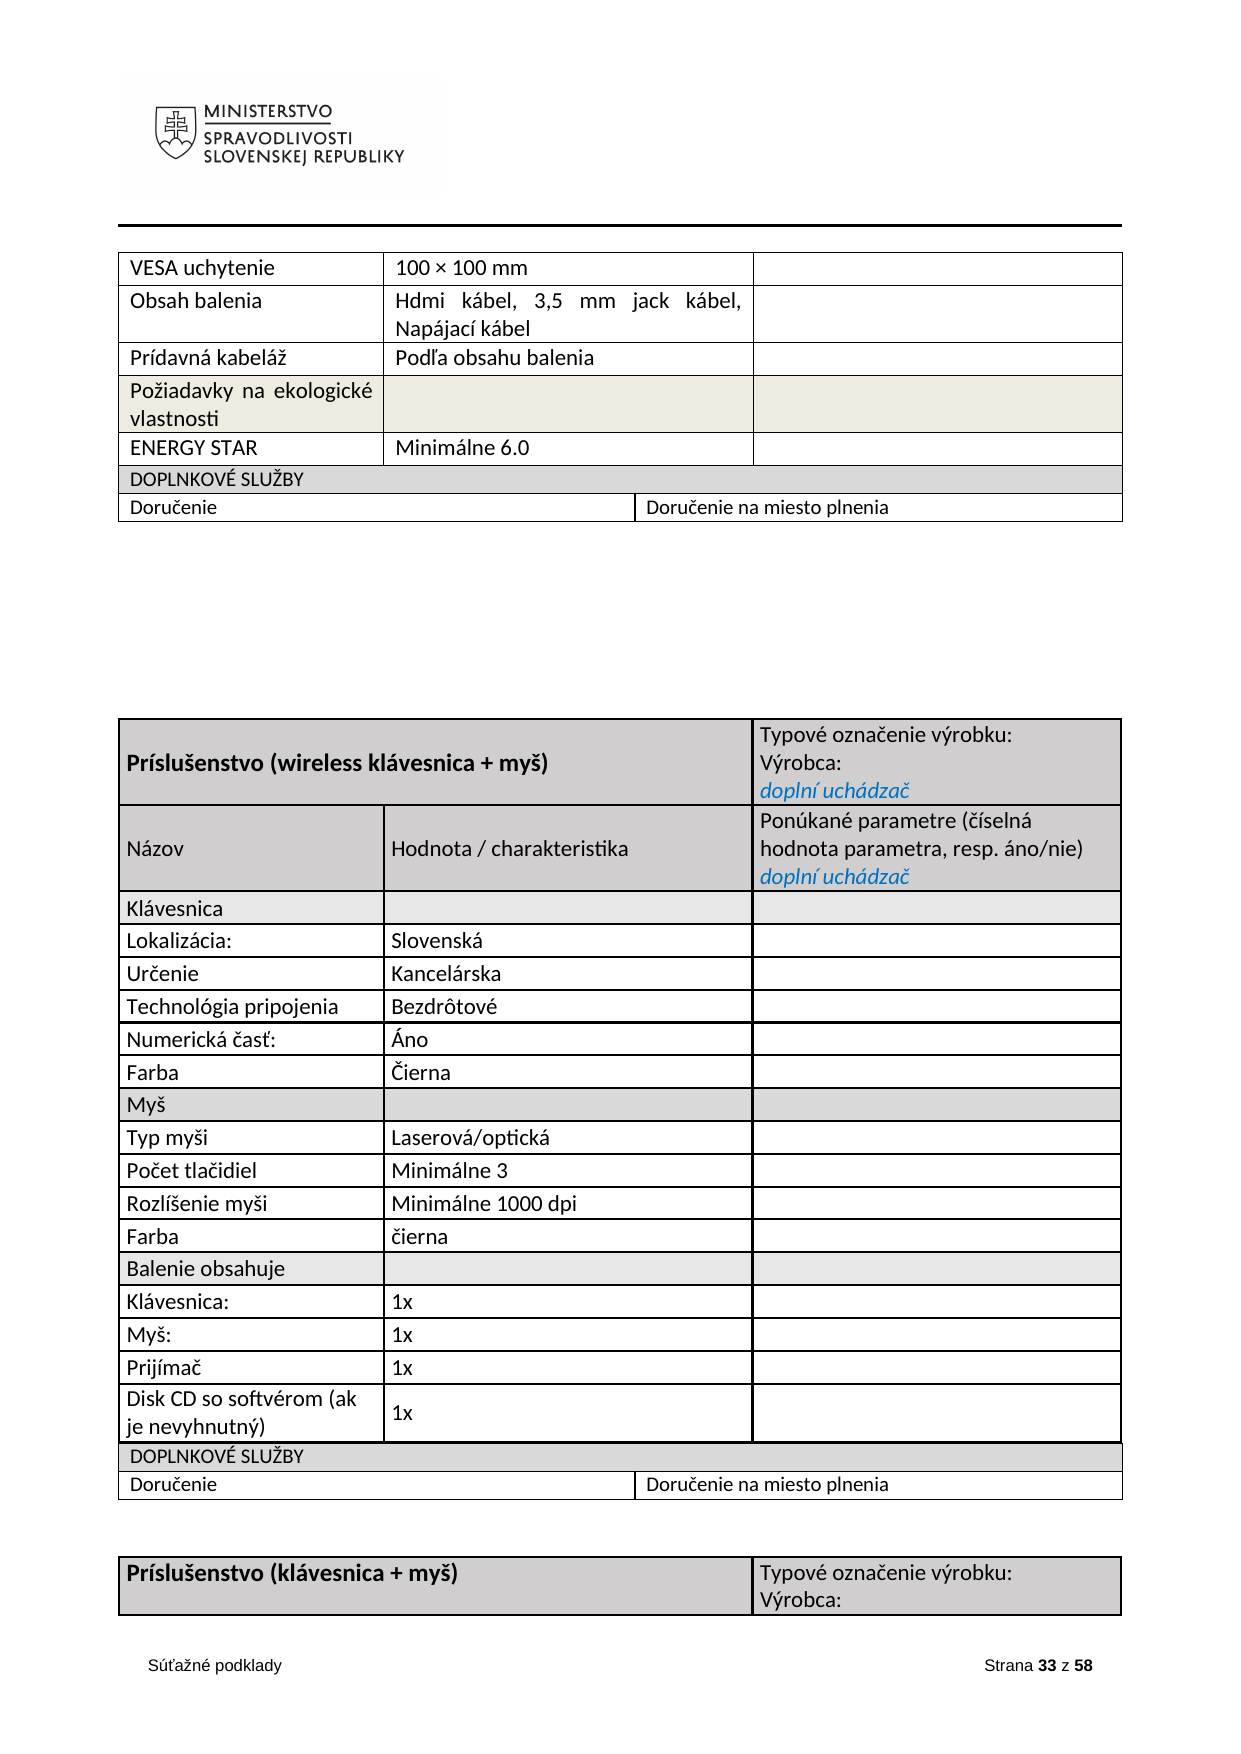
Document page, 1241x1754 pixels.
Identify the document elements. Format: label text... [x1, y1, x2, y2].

table_cell [754, 1155, 1120, 1186]
table_cell [385, 892, 751, 923]
table_cell [754, 343, 1122, 375]
table_cell Myš [120, 1089, 383, 1120]
table_cell Doručenie na miesto plnenia [636, 494, 1122, 521]
table_cell Kancelárska [385, 958, 751, 989]
table_cell Obsah balenia [119, 286, 383, 342]
table_header Typové označenie výrobku: Výrobca: doplní uchádzač [754, 720, 1120, 804]
table_cell [754, 1220, 1120, 1251]
table_cell [754, 892, 1120, 923]
table_cell Minimálne 6.0 [384, 433, 753, 465]
table_cell Minimálne 1000 dpi [385, 1188, 751, 1218]
table_header Príslušenstvo (wireless klávesnica + myš) [120, 720, 751, 804]
picture [118, 73, 443, 194]
table_cell Farba [120, 1220, 383, 1251]
table_cell Rozlíšenie myši [120, 1188, 383, 1218]
table_cell Doručenie na miesto plnenia [636, 1472, 1122, 1498]
table_cell Čierna [385, 1056, 751, 1087]
table_cell čierna [385, 1220, 751, 1251]
table_cell Áno [385, 1024, 751, 1054]
table_cell Minimálne 3 [385, 1155, 751, 1186]
table_header DOPLNKOVÉ SLUŽBY [119, 1444, 1122, 1471]
table_cell Klávesnica: [120, 1286, 383, 1317]
table_cell [754, 376, 1122, 432]
table_cell Klávesnica [120, 892, 383, 923]
table_cell Disk CD so softvérom (ak je nevyhnutný) [120, 1385, 383, 1441]
table_cell 1x [385, 1286, 751, 1317]
table_cell [754, 1188, 1120, 1218]
table_cell [754, 1319, 1120, 1349]
table_cell Typ myši [120, 1122, 383, 1153]
table_cell Lokalizácia: [120, 925, 383, 956]
table_cell [385, 1089, 751, 1120]
table_cell Podľa obsahu balenia [384, 343, 753, 375]
table_cell DOPLNKOVÉ SLUŽBY [119, 466, 1122, 493]
table_cell Hodnota / charakteristika [385, 806, 751, 890]
table_cell Prídavná kabeláž [119, 343, 383, 375]
table_cell 100 × 100 mm [384, 253, 753, 285]
table_cell [754, 1286, 1120, 1317]
table_cell Myš: [120, 1319, 383, 1349]
table_cell [754, 925, 1120, 956]
table_cell Prijímač [120, 1352, 383, 1382]
table_cell [385, 1253, 751, 1284]
table_cell [754, 1122, 1120, 1153]
table_cell Farba [120, 1056, 383, 1087]
table_cell Slovenská [385, 925, 751, 956]
table_cell [754, 433, 1122, 465]
table_cell [754, 253, 1122, 285]
table_cell [754, 1385, 1120, 1441]
table_cell Ponúkané parametre (číselná hodnota parametra, resp. áno/nie) doplní uchádzač [754, 806, 1120, 890]
table_cell Doručenie [119, 1472, 634, 1498]
table_cell Numerická časť: [120, 1024, 383, 1054]
table_cell 1x [385, 1385, 751, 1441]
table_header Príslušenstvo (klávesnica + myš) [120, 1558, 751, 1614]
table_cell [754, 1056, 1120, 1087]
table_cell Technológia pripojenia [120, 991, 383, 1021]
table_cell [754, 1352, 1120, 1382]
table_cell [754, 1024, 1120, 1054]
table_cell ENERGY STAR [119, 433, 383, 465]
table_cell [754, 286, 1122, 342]
table_cell [754, 1089, 1120, 1120]
table_cell Doručenie [119, 494, 634, 521]
table_cell VESA uchytenie [119, 253, 383, 285]
table_cell Počet tlačidiel [120, 1155, 383, 1186]
table_cell Požiadavky na ekologické vlastnosti [119, 376, 383, 432]
table_cell 1x [385, 1352, 751, 1382]
table_cell Hdmi kábel, 3,5 mm jack kábel, Napájací kábel [384, 286, 753, 342]
table_cell [754, 991, 1120, 1021]
table_cell [754, 958, 1120, 989]
table_cell Názov [120, 806, 383, 890]
table_cell Laserová/optická [385, 1122, 751, 1153]
table_cell Určenie [120, 958, 383, 989]
table_cell [384, 376, 753, 432]
table_cell Bezdrôtové [385, 991, 751, 1021]
table_cell 1x [385, 1319, 751, 1349]
table_cell Balenie obsahuje [120, 1253, 383, 1284]
table_header Typové označenie výrobku: Výrobca: doplní uchádzač [754, 1558, 1120, 1614]
table_cell [754, 1253, 1120, 1284]
